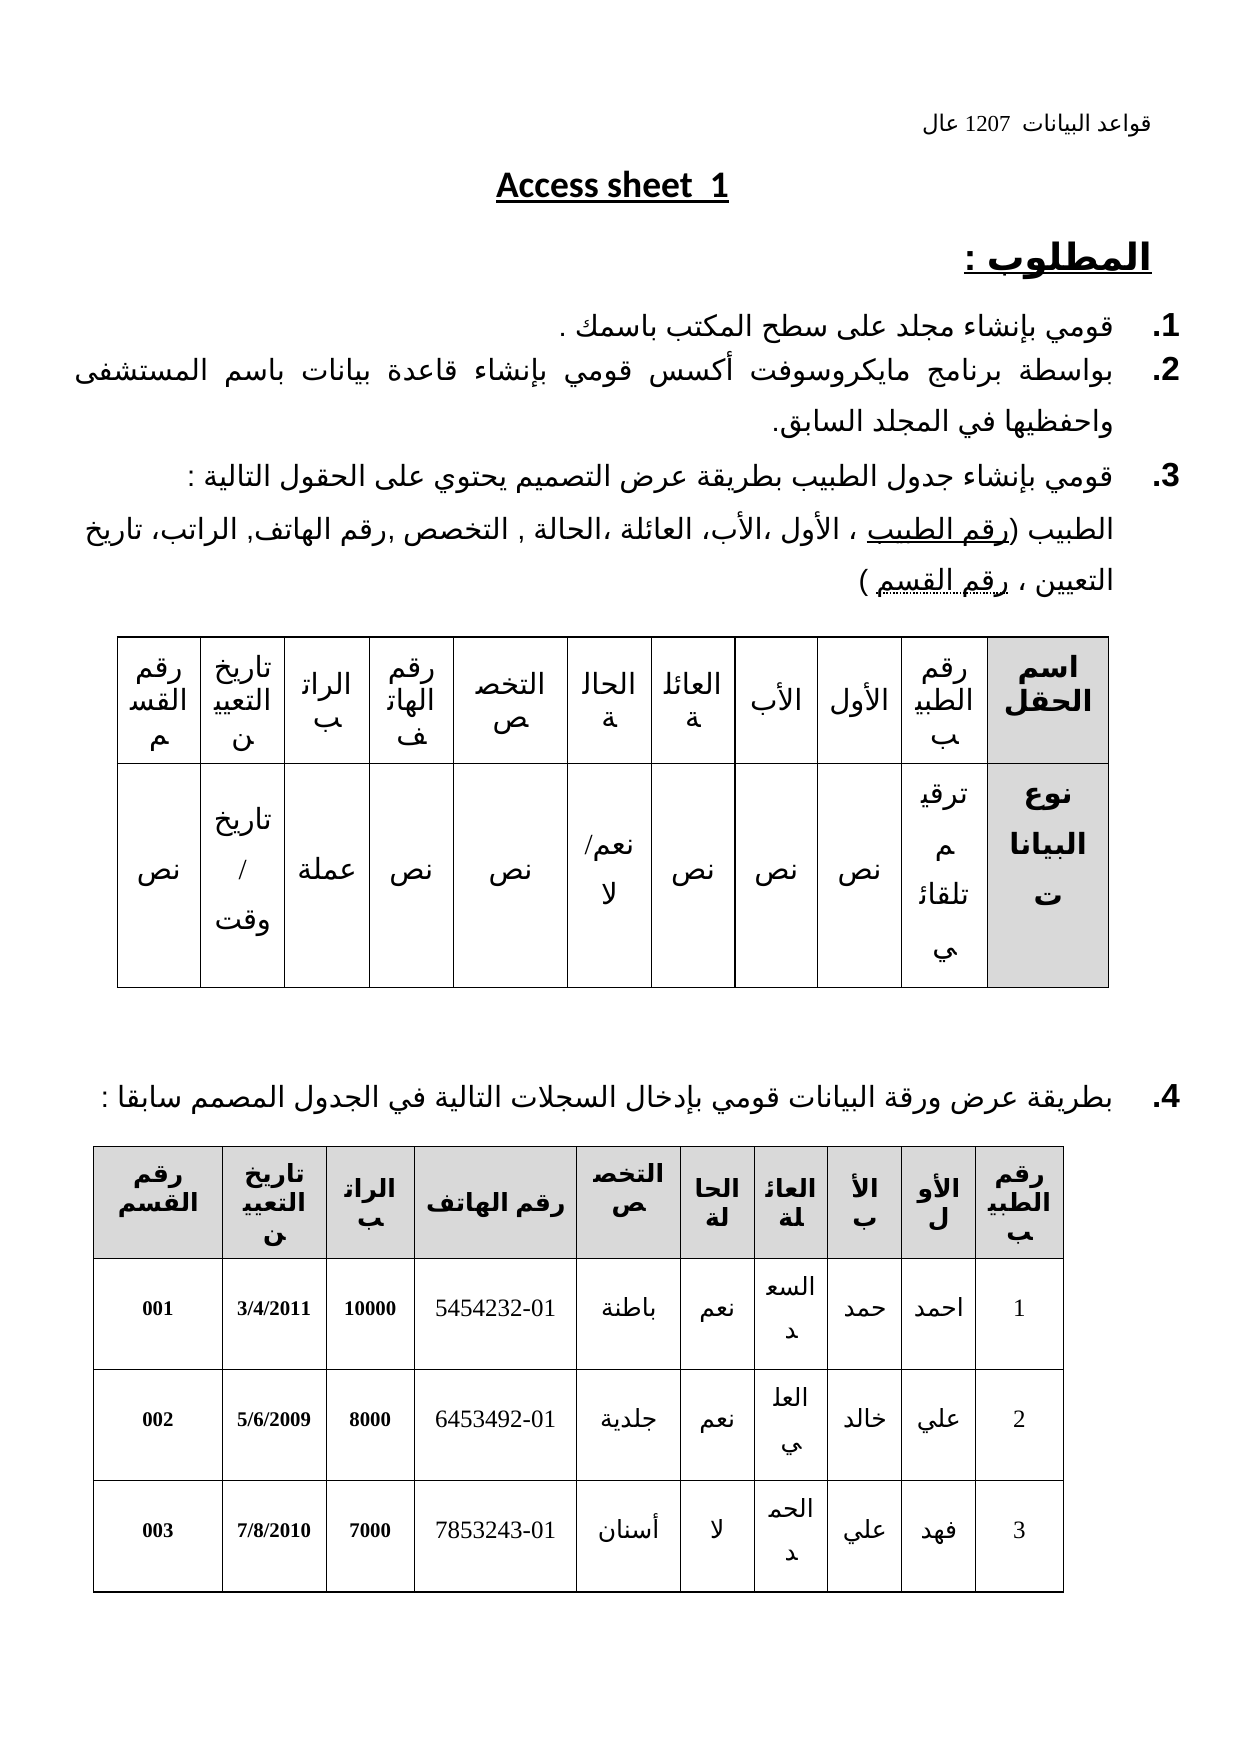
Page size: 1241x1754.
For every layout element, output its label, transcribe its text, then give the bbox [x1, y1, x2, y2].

table_cell احمد [902, 1259, 975, 1369]
table_cell نعم [681, 1259, 754, 1369]
table_cell لا [681, 1481, 754, 1591]
table_header العائلة [755, 1147, 827, 1258]
table_header تاريخ التعيين [201, 638, 284, 763]
list قومي بإنشاء مجلد على سطح المكتب باسمك . [74, 305, 1152, 343]
table_cell 10000 [327, 1259, 414, 1369]
table_cell 3 [976, 1481, 1063, 1591]
table_cell 7853243-01 [415, 1481, 576, 1591]
table_cell 7/8/2010 [223, 1481, 326, 1591]
text المطلوب : [74, 235, 1152, 278]
table_header الأول [902, 1147, 975, 1258]
table_cell 7000 [327, 1481, 414, 1591]
table_cell 2 [976, 1370, 1063, 1480]
table_cell 002 [94, 1370, 222, 1480]
table_header رقم الهاتف [370, 638, 453, 763]
table_cell 001 [94, 1259, 222, 1369]
table_cell ترقيم تلقائي [902, 764, 987, 987]
table_header اسم الحقل [988, 638, 1108, 763]
table_cell العلي [755, 1370, 827, 1480]
table_cell نص [454, 764, 567, 987]
table_cell تاريخ / وقت [201, 764, 284, 987]
table_header الأب [736, 638, 817, 763]
table_header التخصص [577, 1147, 680, 1258]
table_header تاريخ التعيين [223, 1147, 326, 1258]
table_cell نوع البيانات [988, 764, 1108, 987]
list بطريقة عرض ورقة البيانات قومي بإدخال السجلات التالية في الجدول المصمم سابقا : [74, 1076, 1152, 1114]
table_cell خالد [828, 1370, 901, 1480]
list الطبيب (رقم الطبيب ، الأول ،الأب، العائلة ،الحالة , التخصص ,رقم الهاتف, الراتب، تاريخ التعيين ، رقم القسم ) [74, 512, 1114, 596]
table_cell 003 [94, 1481, 222, 1591]
table_cell نص [118, 764, 200, 987]
table_cell نعم [681, 1370, 754, 1480]
table_cell باطنة [577, 1259, 680, 1369]
table_header رقم الطبيب [976, 1147, 1063, 1258]
table_header رقم الطبيب [902, 638, 987, 763]
table_cell نص [736, 764, 817, 987]
table_cell علي [902, 1370, 975, 1480]
table_header الأول [818, 638, 901, 763]
table_header الأب [828, 1147, 901, 1258]
table_cell جلدية [577, 1370, 680, 1480]
table_header الراتب [285, 638, 369, 763]
table_cell نص [370, 764, 453, 987]
table_header الحالة [568, 638, 651, 763]
table_header الحالة [681, 1147, 754, 1258]
table_cell 1 [976, 1259, 1063, 1369]
list بواسطة برنامج مايكروسوفت أكسس قومي بإنشاء قاعدة بيانات باسم المستشفى واحفظيها في المجلد السابق. [74, 349, 1152, 438]
table_cell 6453492-01 [415, 1370, 576, 1480]
table_cell 3/4/2011 [223, 1259, 326, 1369]
table_cell علي [828, 1481, 901, 1591]
table_cell نص [818, 764, 901, 987]
table_cell أسنان [577, 1481, 680, 1591]
table_cell نعم/لا [568, 764, 651, 987]
table_header رقم القسم [118, 638, 200, 763]
table_header التخصص [454, 638, 567, 763]
table_cell السعد [755, 1259, 827, 1369]
text Access sheet 1 [74, 161, 1152, 207]
table_header الراتب [327, 1147, 414, 1258]
table_cell 5/6/2009 [223, 1370, 326, 1480]
table_cell عملة [285, 764, 369, 987]
table_cell حمد [828, 1259, 901, 1369]
table_cell الحمد [755, 1481, 827, 1591]
table_header العائلة [652, 638, 734, 763]
list قومي بإنشاء جدول الطبيب بطريقة عرض التصميم يحتوي على الحقول التالية : [74, 455, 1152, 493]
table_cell فهد [902, 1481, 975, 1591]
table_cell 8000 [327, 1370, 414, 1480]
table_cell نص [652, 764, 734, 987]
text قواعد البيانات 1207 عال [74, 110, 1152, 136]
table_header رقم القسم [94, 1147, 222, 1258]
table_cell 5454232-01 [415, 1259, 576, 1369]
table_header رقم الهاتف [415, 1147, 576, 1258]
